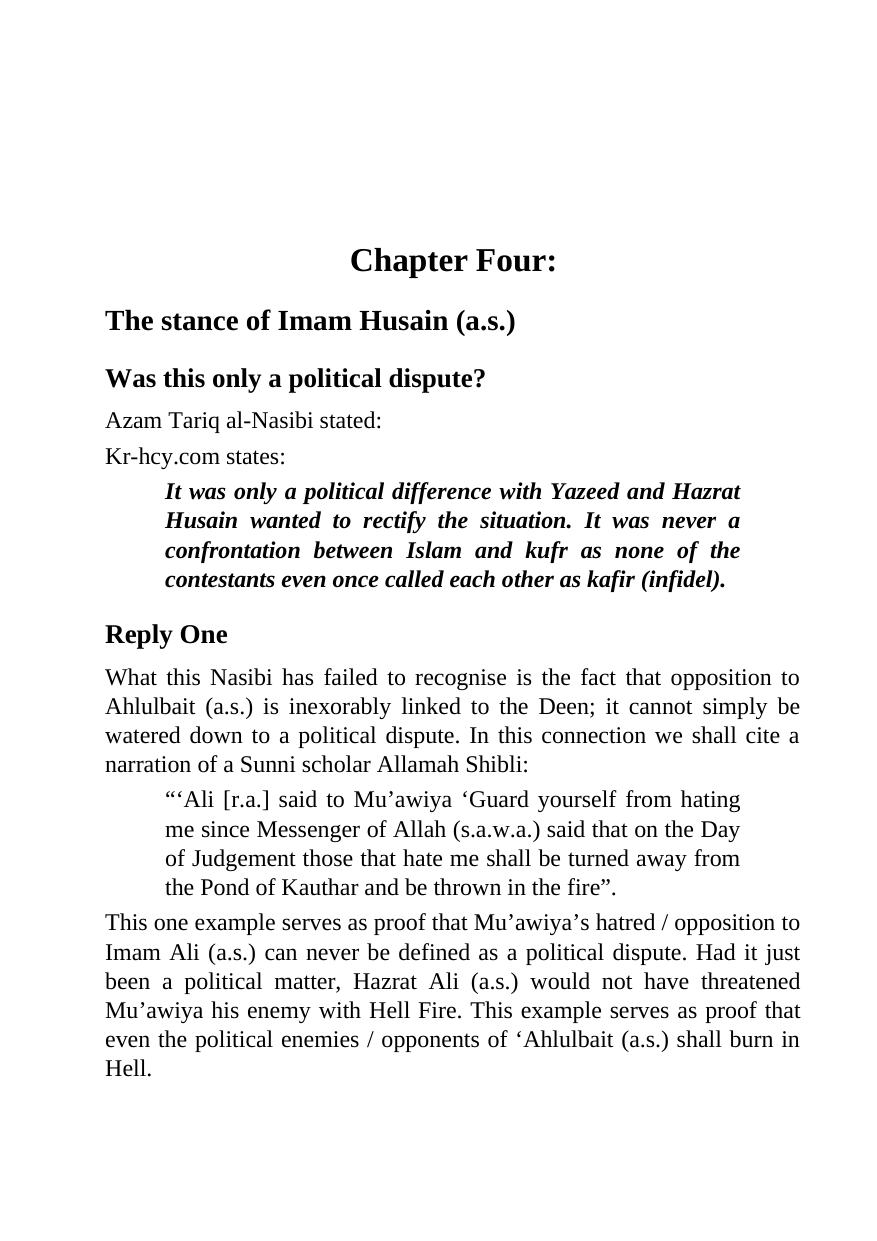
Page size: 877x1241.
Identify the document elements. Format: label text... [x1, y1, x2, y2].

subtitle Reply One [105, 618, 802, 649]
text “‘Ali [r.a.] said to Mu’awiya ‘Guard yourself from hating me since Messenger of Allah (s.a.w.a.) said that on the Day of Judgement those that hate me shall be turned away from the Pond of Kauthar and be thrown in the fire”. [165, 784, 742, 901]
text Azam Tariq al-Nasibi stated: [105, 406, 802, 435]
text This one example serves as proof that Mu’awiya’s hatred / opposition to Imam Ali (a.s.) can never be defined as a political dispute. Had it just been a political matter, Hazrat Ali (a.s.) would not have threatened Mu’awiya his enemy with Hell Fire. This example serves as proof that even the political enemies / opponents of ‘Ahlulbait (a.s.) shall burn in Hell. [105, 907, 802, 1082]
text What this Nasibi has failed to recognise is the fact that opposition to Ahlulbait (a.s.) is inexorably linked to the Deen; it cannot simply be watered down to a political dispute. In this connection we shall cite a narration of a Sunni scholar Allamah Shibli: [105, 662, 802, 778]
subtitle Chapter Four: [105, 240, 802, 278]
subtitle The stance of Imam Husain (a.s.) [105, 303, 802, 337]
subtitle Was this only a political dispute? [105, 362, 802, 393]
text Kr-hcy.com states: [105, 441, 802, 470]
text It was only a political difference with Yazeed and Hazrat Husain wanted to rectify the situation. It was never a confrontation between Islam and kufr as none of the contestants even once called each other as kafir (infidel). [165, 476, 742, 593]
